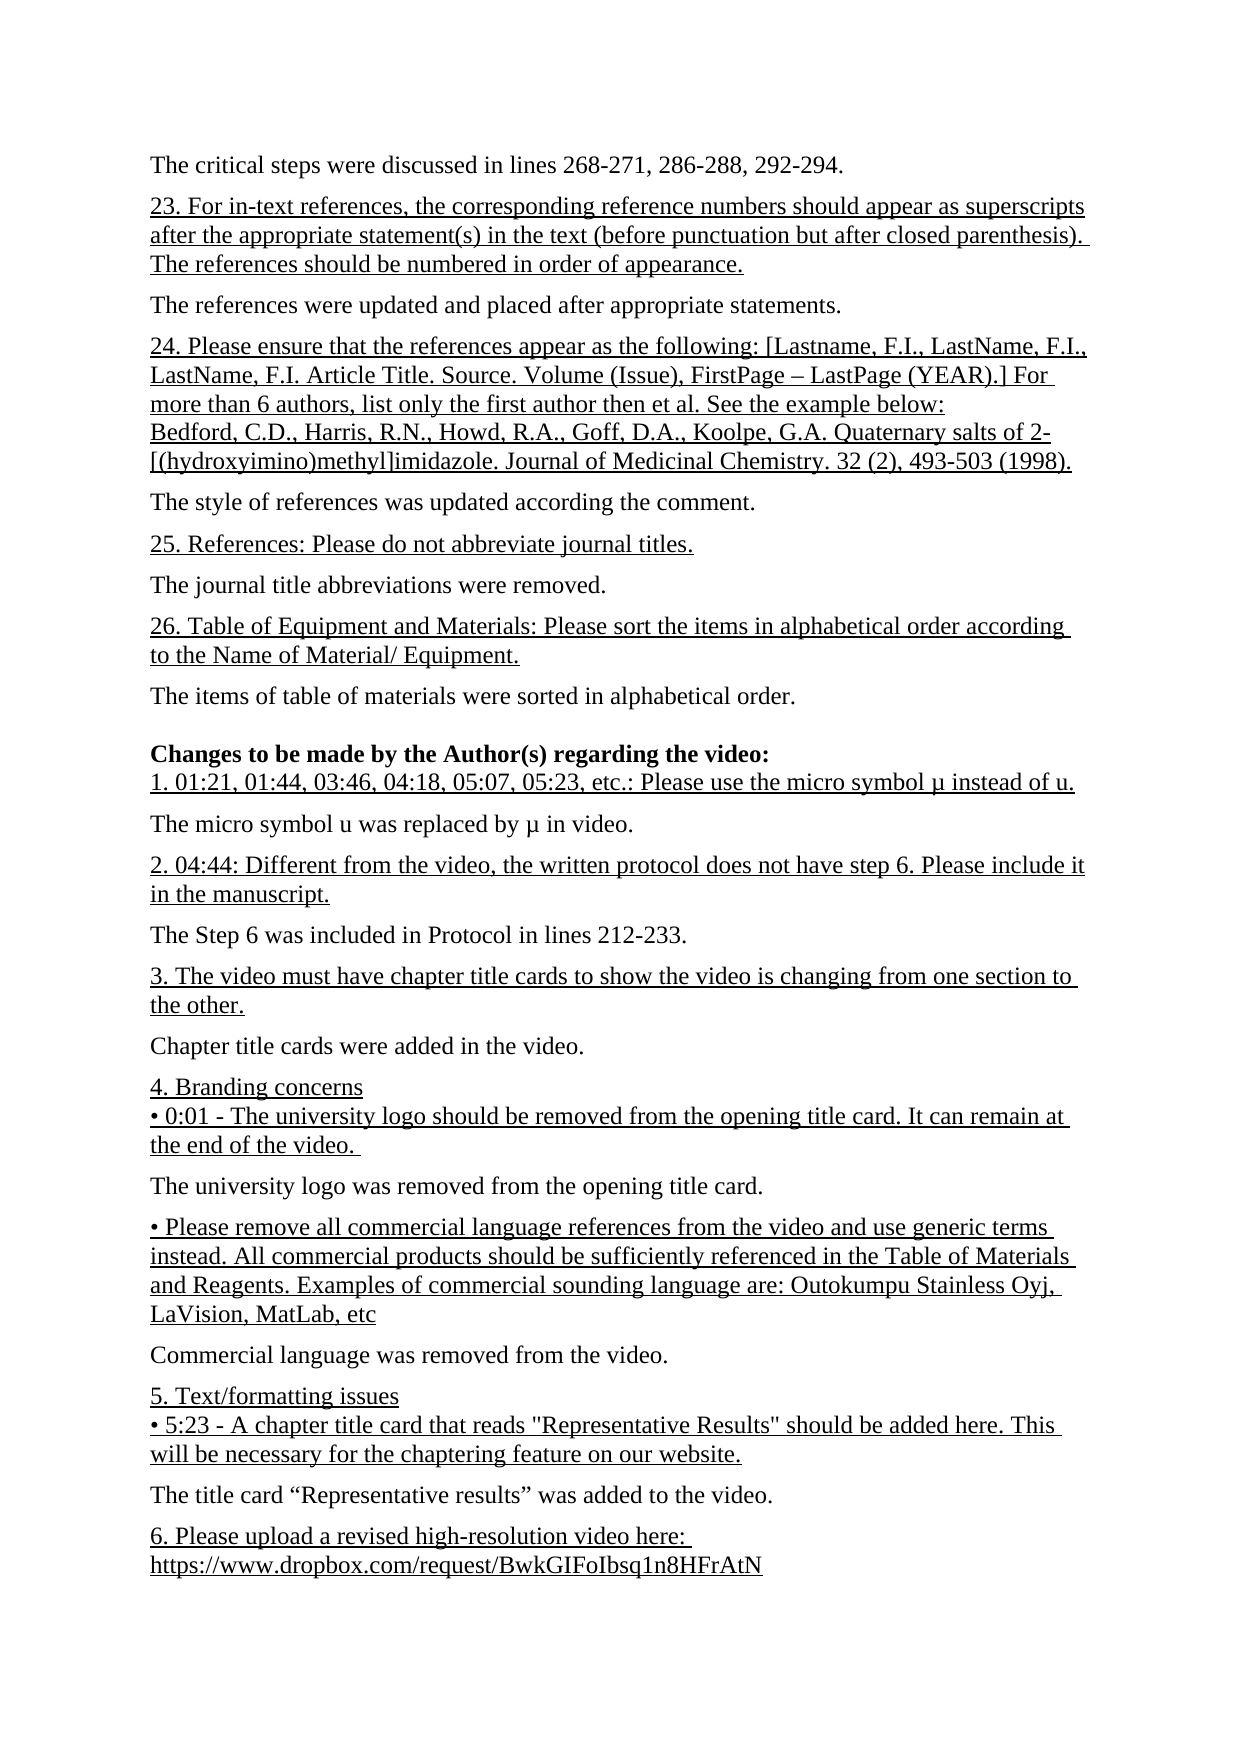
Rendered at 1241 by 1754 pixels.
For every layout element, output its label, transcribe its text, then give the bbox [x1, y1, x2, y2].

text 23. For in-text references, the corresponding reference numbers should appear as superscripts after the appropriate statement(s) in the text (before punctuation but after closed parenthesis). The references should be numbered in order of appearance. [150, 191, 1090, 245]
text Commercial language was removed from the video. [150, 1340, 1090, 1369]
text 25. References: Please do not abbreviate journal titles. [150, 529, 1090, 557]
text The critical steps were discussed in lines 268-271, 286-288, 292-294. [150, 150, 1090, 179]
text Chapter title cards were added in the video. [150, 1031, 1090, 1060]
text 6. Please upload a revised high-resolution video here: https://www.dropbox.com/request/BwkGIFoIbsq1n8HFrAtN [150, 1521, 1090, 1579]
text 26. Table of Equipment and Materials: Please sort the items in alphabetical order according to the Name of Material/ Equipment. [150, 611, 1090, 669]
text 5. Text/formatting issues • 5:23 - A chapter title card that reads "Representative Results" should be added here. This will be necessary for the chaptering feature on our website. [150, 1381, 1090, 1467]
text 3. The video must have chapter title cards to show the video is changing from one section to the other. [150, 961, 1090, 1019]
text 2. 04:44: Different from the video, the written protocol does not have step 6. Please include it in the manuscript. [150, 850, 1090, 907]
text The micro symbol u was replaced by µ in video. [150, 809, 1090, 837]
text 24. Please ensure that the references appear as the following: [Lastname, F.I., LastName, F.I., LastName, F.I. Article Title. Source. Volume (Issue), FirstPage – LastPage (YEAR).] For more than 6 authors, list only the first author then et al. See the example below: Bedford, C.D., Harris, R.N., Howd, R.A., Goff, D.A., Koolpe, G.A. Quaternary salts of 2-[(hydroxyimino)methyl]imidazole. Journal of Medicinal Chemistry. 32 (2), 493-503 (1998). [150, 331, 1090, 475]
text The journal title abbreviations were removed. [150, 570, 1090, 599]
text The style of references was updated according the comment. [150, 487, 1090, 516]
text The Step 6 was included in Protocol in lines 212-233. [150, 920, 1090, 949]
text • Please remove all commercial language references from the video and use generic terms instead. All commercial products should be sufficiently referenced in the Table of Materials and Reagents. Examples of commercial sounding language are: Outokumpu Stainless Oyj, LaVision, MatLab, etc [150, 1212, 1090, 1327]
text The items of table of materials were sorted in alphabetical order. Changes to be made by the Author(s) regarding the video: 1. 01:21, 01:44, 03:46, 04:18, 05:07, 05:23, etc.: Please use the micro symbol µ instead of u. [150, 681, 1090, 796]
text The university logo was removed from the opening title card. [150, 1171, 1090, 1200]
text The title card “Representative results” was added to the video. [150, 1480, 1090, 1509]
text The references were updated and placed after appropriate statements. [150, 290, 1090, 319]
text 23. For in-text references, the corresponding reference numbers should appear as superscripts after the appropriate statement(s) in the text (before punctuation but after closed parenthesis). The references should be numbered in order of appearance. [150, 246, 1090, 277]
text 4. Branding concerns • 0:01 - The university logo should be removed from the opening title card. It can remain at the end of the video. [150, 1072, 1090, 1159]
